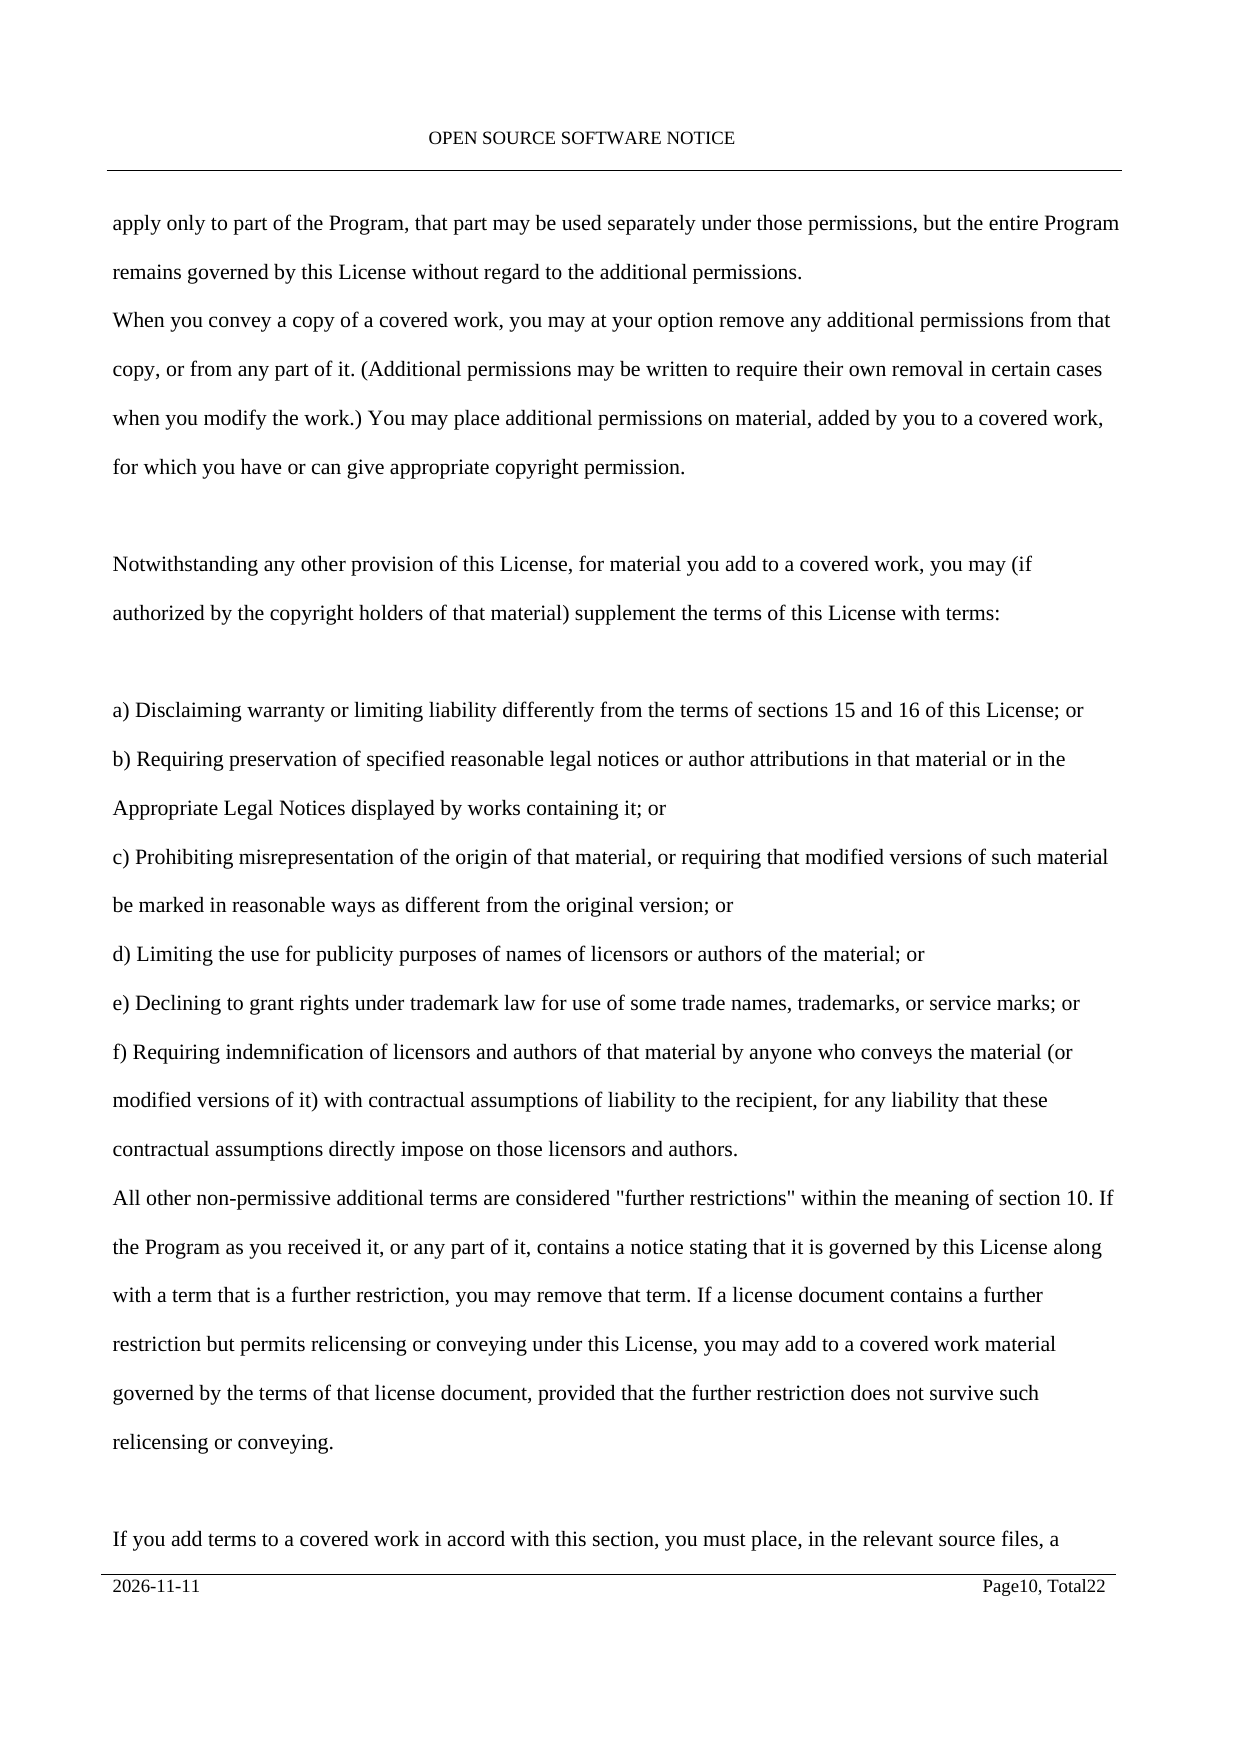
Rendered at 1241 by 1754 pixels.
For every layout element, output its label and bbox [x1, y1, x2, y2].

text [112, 206, 1128, 1555]
